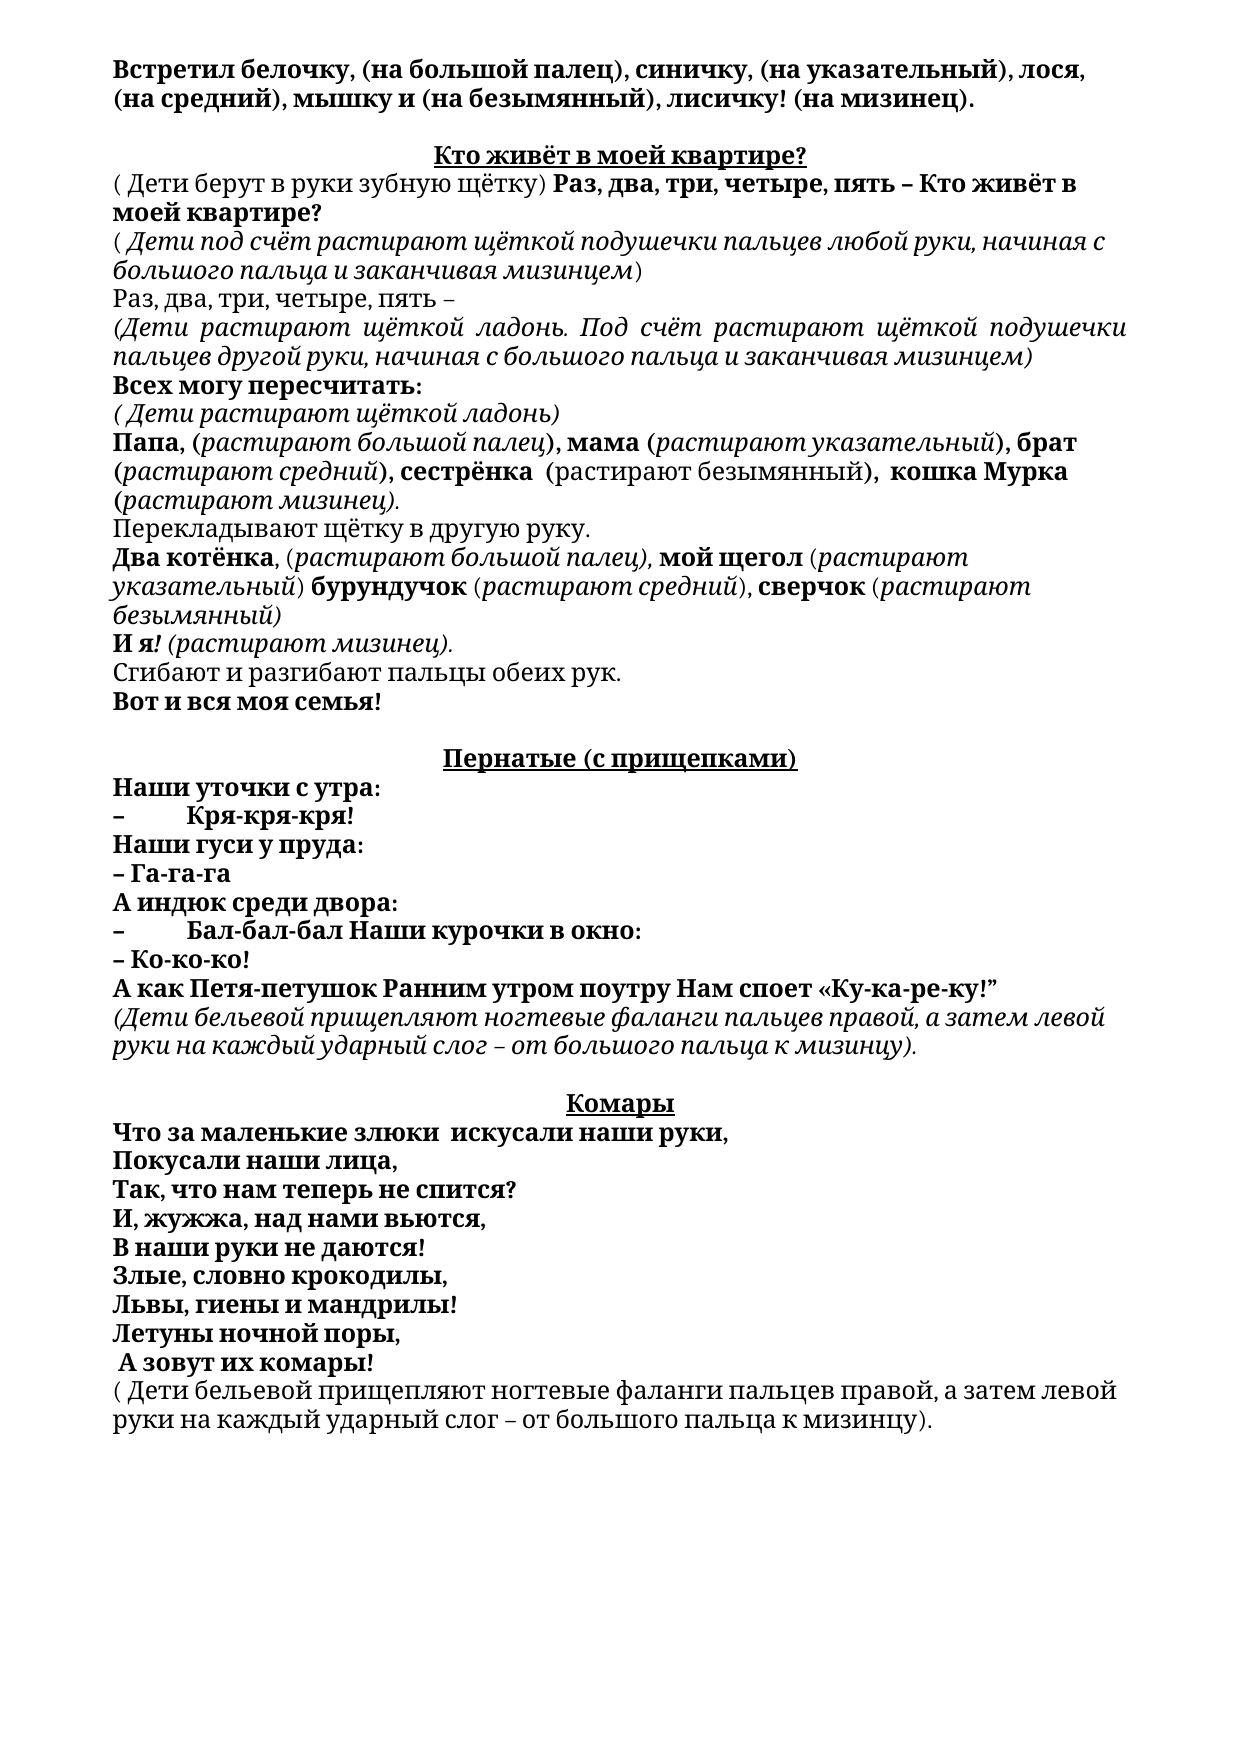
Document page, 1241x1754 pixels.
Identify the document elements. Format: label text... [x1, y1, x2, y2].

text Раз, два, три, четыре, пять – [112, 285, 1128, 314]
text (Дети бельевой прищепляют ногтевые фаланги пальцев правой, а затем левой руки на каждый ударный слог – от большого пальца к мизинцу). [112, 1003, 1128, 1061]
text ( Дети под счёт растирают щёткой подушечки пальцев любой руки, начиная с большого пальца и заканчивая мизинцем) [112, 228, 1128, 285]
text И, жужжа, над нами вьются, [112, 1205, 1128, 1233]
text Вот и вся моя семья! [112, 688, 1128, 717]
text Наши уточки с утра: [112, 773, 1128, 802]
text – Бал-бал-бал Наши курочки в окно: [112, 917, 1128, 946]
text Встретил белочку, (на большой палец), синичку, (на указательный), лося, (на средний), мышку и (на безымянный), лисичку! (на мизинец). [112, 56, 1128, 114]
text Всех могу пересчитать: [112, 372, 1128, 400]
text Что за маленькие злюки искусали наши руки, [112, 1118, 1128, 1147]
text В наши руки не даются! [112, 1233, 1128, 1262]
text Летуны ночной поры, [112, 1320, 1128, 1348]
text (Дети растирают щёткой ладонь. Под счёт растирают щёткой подушечки пальцев другой руки, начиная с большого пальца и заканчивая мизинцем) [112, 314, 1128, 372]
text Комары [112, 1090, 1128, 1118]
text ( Дети бельевой прищепляют ногтевые фаланги пальцев правой, а затем левой руки на каждый ударный слог – от большого пальца к мизинцу). [112, 1377, 1128, 1435]
text Злые, словно крокодилы, [112, 1262, 1128, 1291]
text – Га-га-га [112, 860, 1128, 888]
text Папа, (растирают большой палец), мама (растирают указательный), брат (растирают средний), сестрёнка (растирают безымянный), кошка Мурка (растирают мизинец). [112, 429, 1128, 515]
text Пернатые (с прищепками) [112, 745, 1128, 773]
text И я! (растирают мизинец). [112, 630, 1128, 659]
text Так, что нам теперь не спится? [112, 1176, 1128, 1205]
text Сгибают и разгибают пальцы обеих рук. [112, 659, 1128, 688]
text Наши гуси у пруда: [112, 831, 1128, 860]
text Перекладывают щётку в другую руку. [112, 515, 1128, 544]
text Кто живёт в моей квартире? [112, 142, 1128, 170]
text А как Петя-петушок Ранним утром поутру Нам споет «Ку-ка-ре-ку!” [112, 975, 1128, 1003]
text Два котёнка, (растирают большой палец), мой щегол (растирают указательный) бурундучок (растирают средний), сверчок (растирают безымянный) [112, 544, 1128, 630]
text Львы, гиены и мандрилы! [112, 1291, 1128, 1320]
text ( Дети берут в руки зубную щётку) Раз, два, три, четыре, пять – Кто живёт в моей квартире? [112, 170, 1128, 228]
text А индюк среди двора: [112, 888, 1128, 917]
text – Ко-ко-ко! [112, 946, 1128, 975]
text А зовут их комары! [112, 1348, 1128, 1377]
text Покусали наши лица, [112, 1147, 1128, 1176]
text ( Дети растирают щёткой ладонь) [112, 400, 1128, 429]
text – Кря-кря-кря! [112, 802, 1128, 831]
